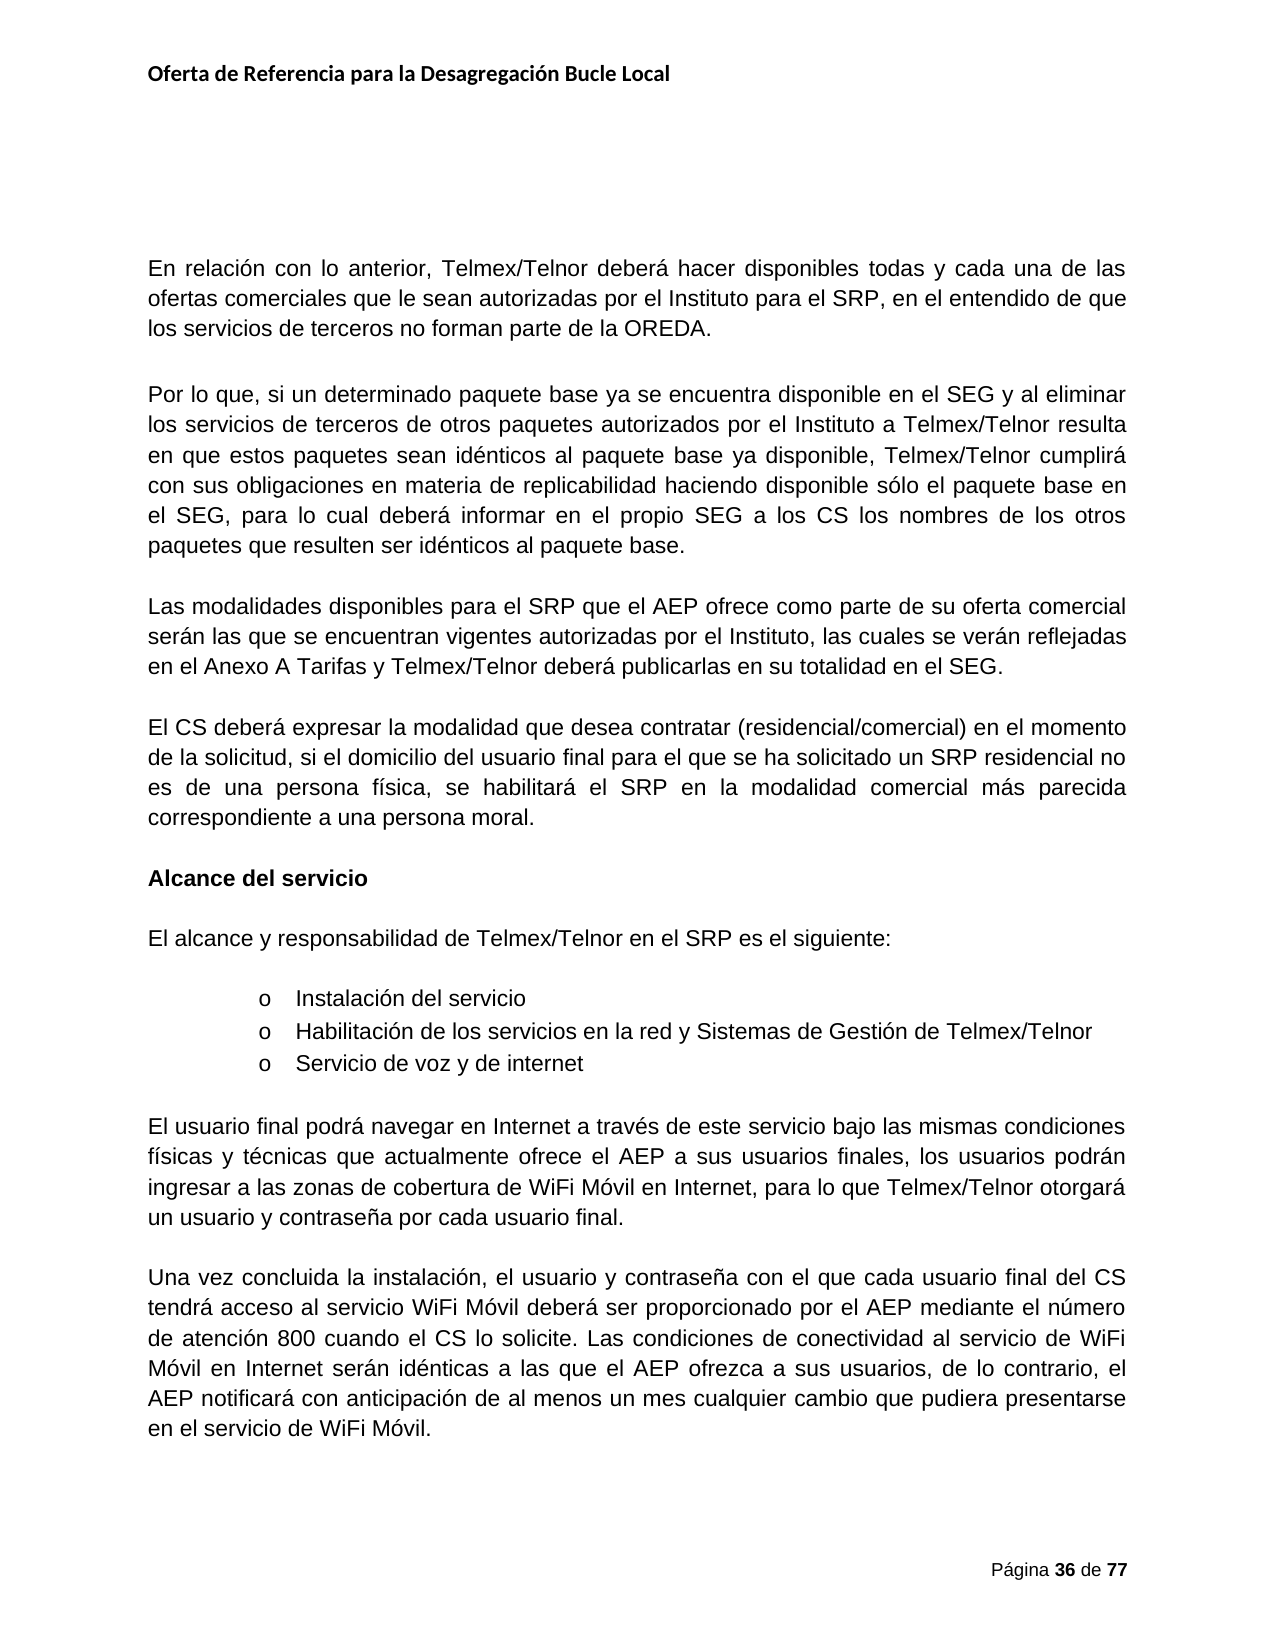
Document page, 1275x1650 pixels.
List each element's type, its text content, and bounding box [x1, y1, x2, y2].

text Alcance del servicio [148, 864, 1127, 891]
list Habilitación de los servicios en la red y Sistemas de Gestión de Telmex/Telnor [258, 1018, 1127, 1046]
text Las modalidades disponibles para el SRP que el AEP ofrece como parte de su oferta comercial serán las que se encuentran vigentes autorizadas por el Instituto, las cuales se verán reflejadas en el Anexo A Tarifas y Telmex/Telnor deberá publicarlas en su totalidad en el SEG. [148, 593, 1127, 679]
list Instalación del servicio [258, 985, 1127, 1014]
text El CS deberá expresar la modalidad que desea contratar (residencial/comercial) en el momento de la solicitud, si el domicilio del usuario final para el que se ha solicitado un SRP residencial no es de una persona física, se habilitará el SRP en la modalidad comercial más parecida correspondiente a una persona moral. [148, 713, 1127, 831]
text El usuario final podrá navegar en Internet a través de este servicio bajo las mismas condiciones físicas y técnicas que actualmente ofrece el AEP a sus usuarios finales, los usuarios podrán ingresar a las zonas de cobertura de WiFi Móvil en Internet, para lo que Telmex/Telnor otorgará un usuario y contraseña por cada usuario final. [148, 1113, 1127, 1230]
text Por lo que, si un determinado paquete base ya se encuentra disponible en el SEG y al eliminar los servicios de terceros de otros paquetes autorizados por el Instituto a Telmex/Telnor resulta en que estos paquetes sean idénticos al paquete base ya disponible, Telmex/Telnor cumplirá con sus obligaciones en materia de replicabilidad haciendo disponible sólo el paquete base en el SEG, para lo cual deberá informar en el propio SEG a los CS los nombres de los otros paquetes que resulten ser idénticos al paquete base. [148, 381, 1127, 559]
list Servicio de voz y de internet [258, 1050, 1127, 1079]
text En relación con lo anterior, Telmex/Telnor deberá hacer disponibles todas y cada una de las ofertas comerciales que le sean autorizadas por el Instituto para el SRP, en el entendido de que los servicios de terceros no forman parte de la OREDA. [148, 255, 1127, 341]
text Una vez concluida la instalación, el usuario y contraseña con el que cada usuario final del CS tendrá acceso al servicio WiFi Móvil deberá ser proporcionado por el AEP mediante el número de atención 800 cuando el CS lo solicite. Las condiciones de conectividad al servicio de WiFi Móvil en Internet serán idénticas a las que el AEP ofrezca a sus usuarios, de lo contrario, el AEP notificará con anticipación de al menos un mes cualquier cambio que pudiera presentarse en el servicio de WiFi Móvil. [148, 1264, 1127, 1442]
text El alcance y responsabilidad de Telmex/Telnor en el SRP es el siguiente: [148, 925, 1127, 951]
